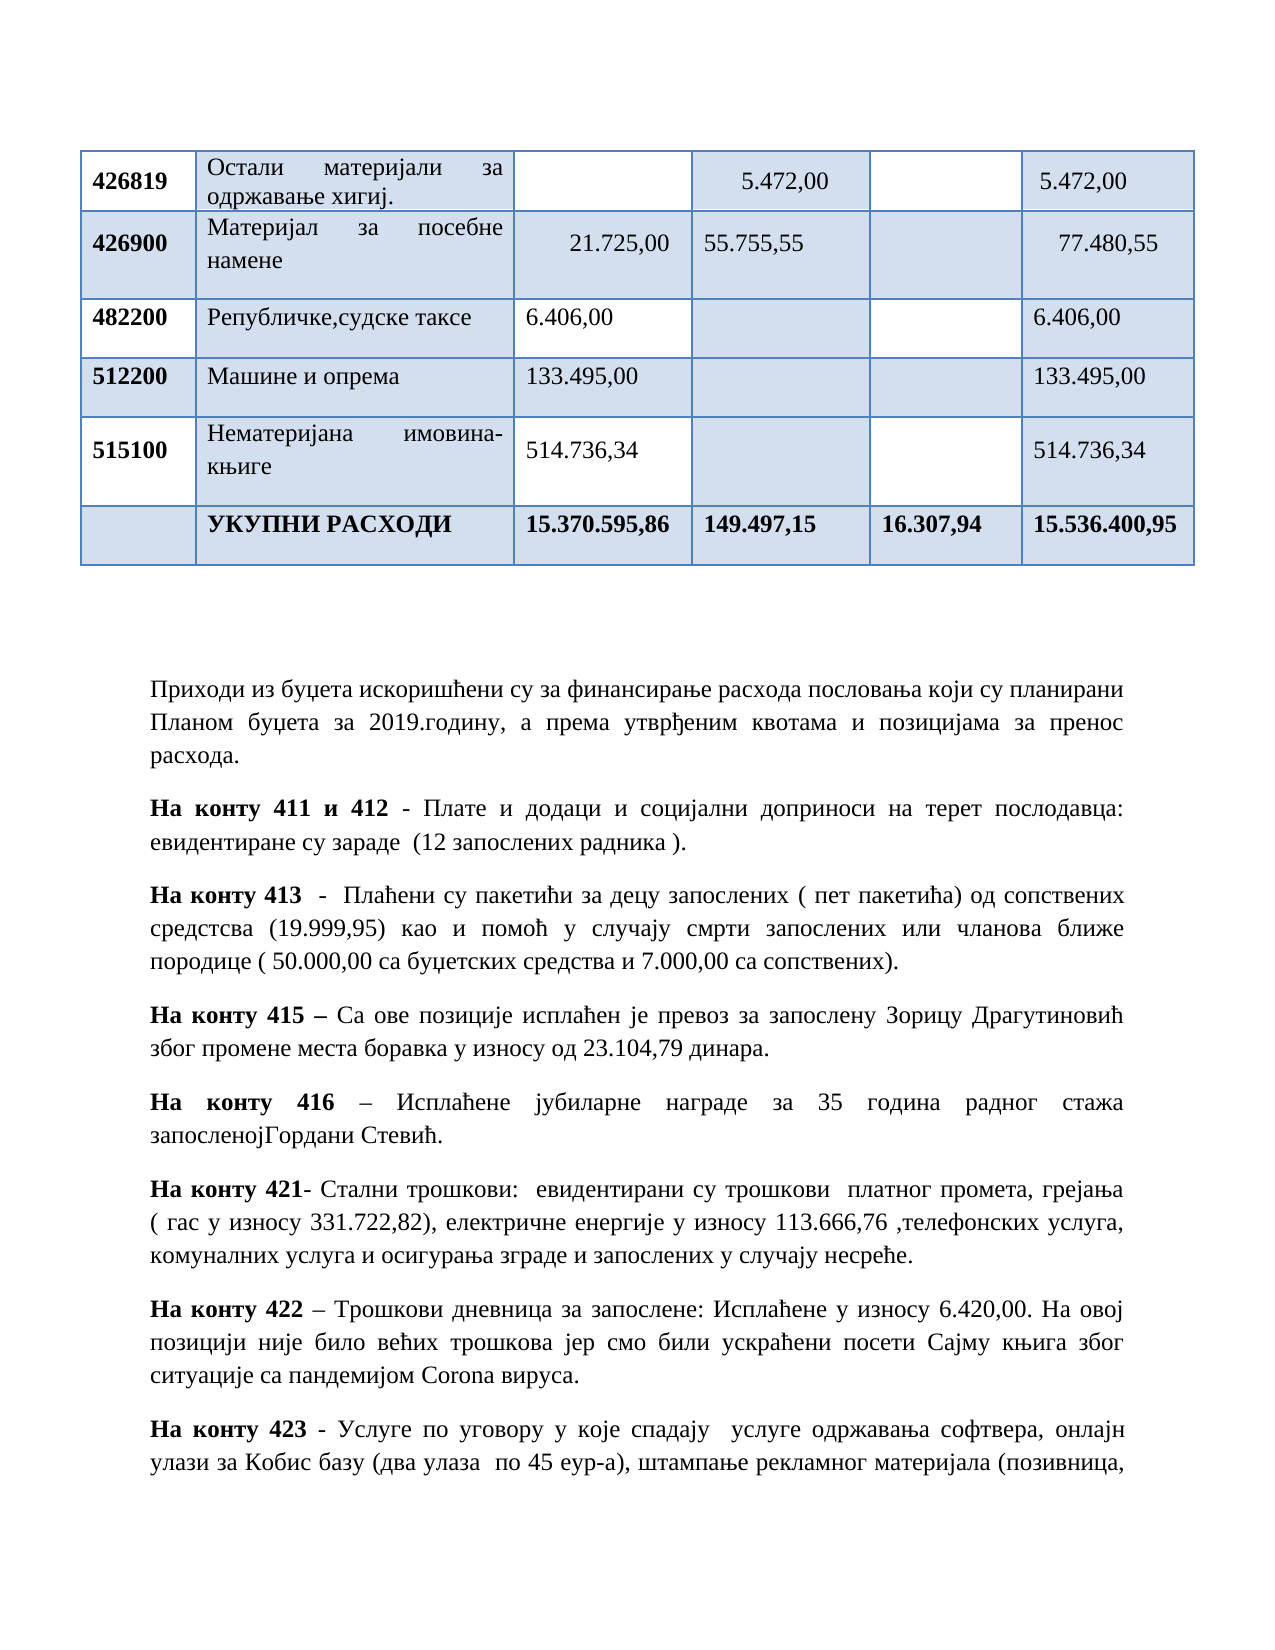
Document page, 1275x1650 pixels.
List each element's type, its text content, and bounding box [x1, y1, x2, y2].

table_cell 5.472,00 [693, 152, 869, 209]
table_cell 77.480,55 [1023, 212, 1193, 298]
table_cell 133.495,00 [515, 359, 691, 416]
table_cell 514.736,34 [515, 418, 691, 505]
table_cell 15.536.400,95 [1023, 507, 1193, 564]
text Приходи из буџета искоришћени су за финансирање расхода пословања који су планирани Планом буџета за 2019.годину, а према утврђеним квотама и позицијама за пренос расхода. [150, 674, 1125, 768]
table_cell 15.370.595,86 [515, 507, 691, 564]
table_cell [871, 152, 1021, 209]
table_cell 55.755,55 [693, 212, 869, 298]
table_cell [693, 418, 869, 505]
table_cell [693, 300, 869, 357]
table_cell 515100 [82, 418, 195, 505]
table_cell 21.725,00 [515, 212, 691, 298]
table_cell [871, 212, 1021, 298]
table_cell 426819 [82, 152, 195, 209]
table_cell [871, 418, 1021, 505]
text На конту 416 – Исплаћене јубиларне награде за 35 година радног стажа запосленојГордани Стевић. [150, 1087, 1125, 1149]
table_cell 512200 [82, 359, 195, 416]
text На конту 421- Стални трошкови: евидентирани су трошкови платног промета, грејања ( гас у износу 331.722,82), електричне енергије у износу 113.666,76 ,телефонских услуга, комуналних услуга и осигурања зграде и запослених у случају несреће. [150, 1174, 1125, 1269]
text На конту 415 – Са ове позиције исплаћен је превоз за запослену Зорицу Драгутиновић због промене места боравка у износу од 23.104,79 динара. [150, 1000, 1125, 1062]
text На конту 422 – Трошкови дневница за запослене: Исплаћене у износу 6.420,00. На овој позицији није било већих трошкова јер смо били ускраћени посети Сајму књига због ситуације са пандемијом Corona вируса. [150, 1294, 1125, 1389]
table_cell 6.406,00 [515, 300, 691, 357]
table_cell Нематеријана имовина-књиге [197, 418, 513, 505]
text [150, 1414, 1125, 1476]
table_cell [693, 359, 869, 416]
table_cell УКУПНИ РАСХОДИ [197, 507, 513, 564]
table_cell Републичке,судске таксе [197, 300, 513, 357]
table_cell 16.307,94 [871, 507, 1021, 564]
table_cell 482200 [82, 300, 195, 357]
table_cell 514.736,34 [1023, 418, 1193, 505]
table_cell Машине и опрема [197, 359, 513, 416]
table_cell [515, 152, 691, 209]
table_cell 133.495,00 [1023, 359, 1193, 416]
table_cell 5.472,00 [1023, 152, 1193, 209]
table_cell 6.406,00 [1023, 300, 1193, 357]
table_cell Остали материјали за одржавање хигиј. [197, 152, 513, 209]
table_cell [82, 507, 195, 564]
table_cell 149.497,15 [693, 507, 869, 564]
text На конту 411 и 412 - Плате и додаци и социјални доприноси на терет послодавца: евидентиране су зараде (12 запослених радника ). [150, 793, 1125, 855]
text На конту 413 - Плаћени су пакетићи за децу запослених ( пет пакетића) од сопствених средстсва (19.999,95) као и помоћ у случају смрти запослених или чланова ближе породице ( 50.000,00 са буџетских средства и 7.000,00 са сопствених). [150, 880, 1125, 975]
table_cell 426900 [82, 212, 195, 298]
table_cell [871, 359, 1021, 416]
table_cell Материјал за посебне намене [197, 212, 513, 298]
table_cell [871, 300, 1021, 357]
